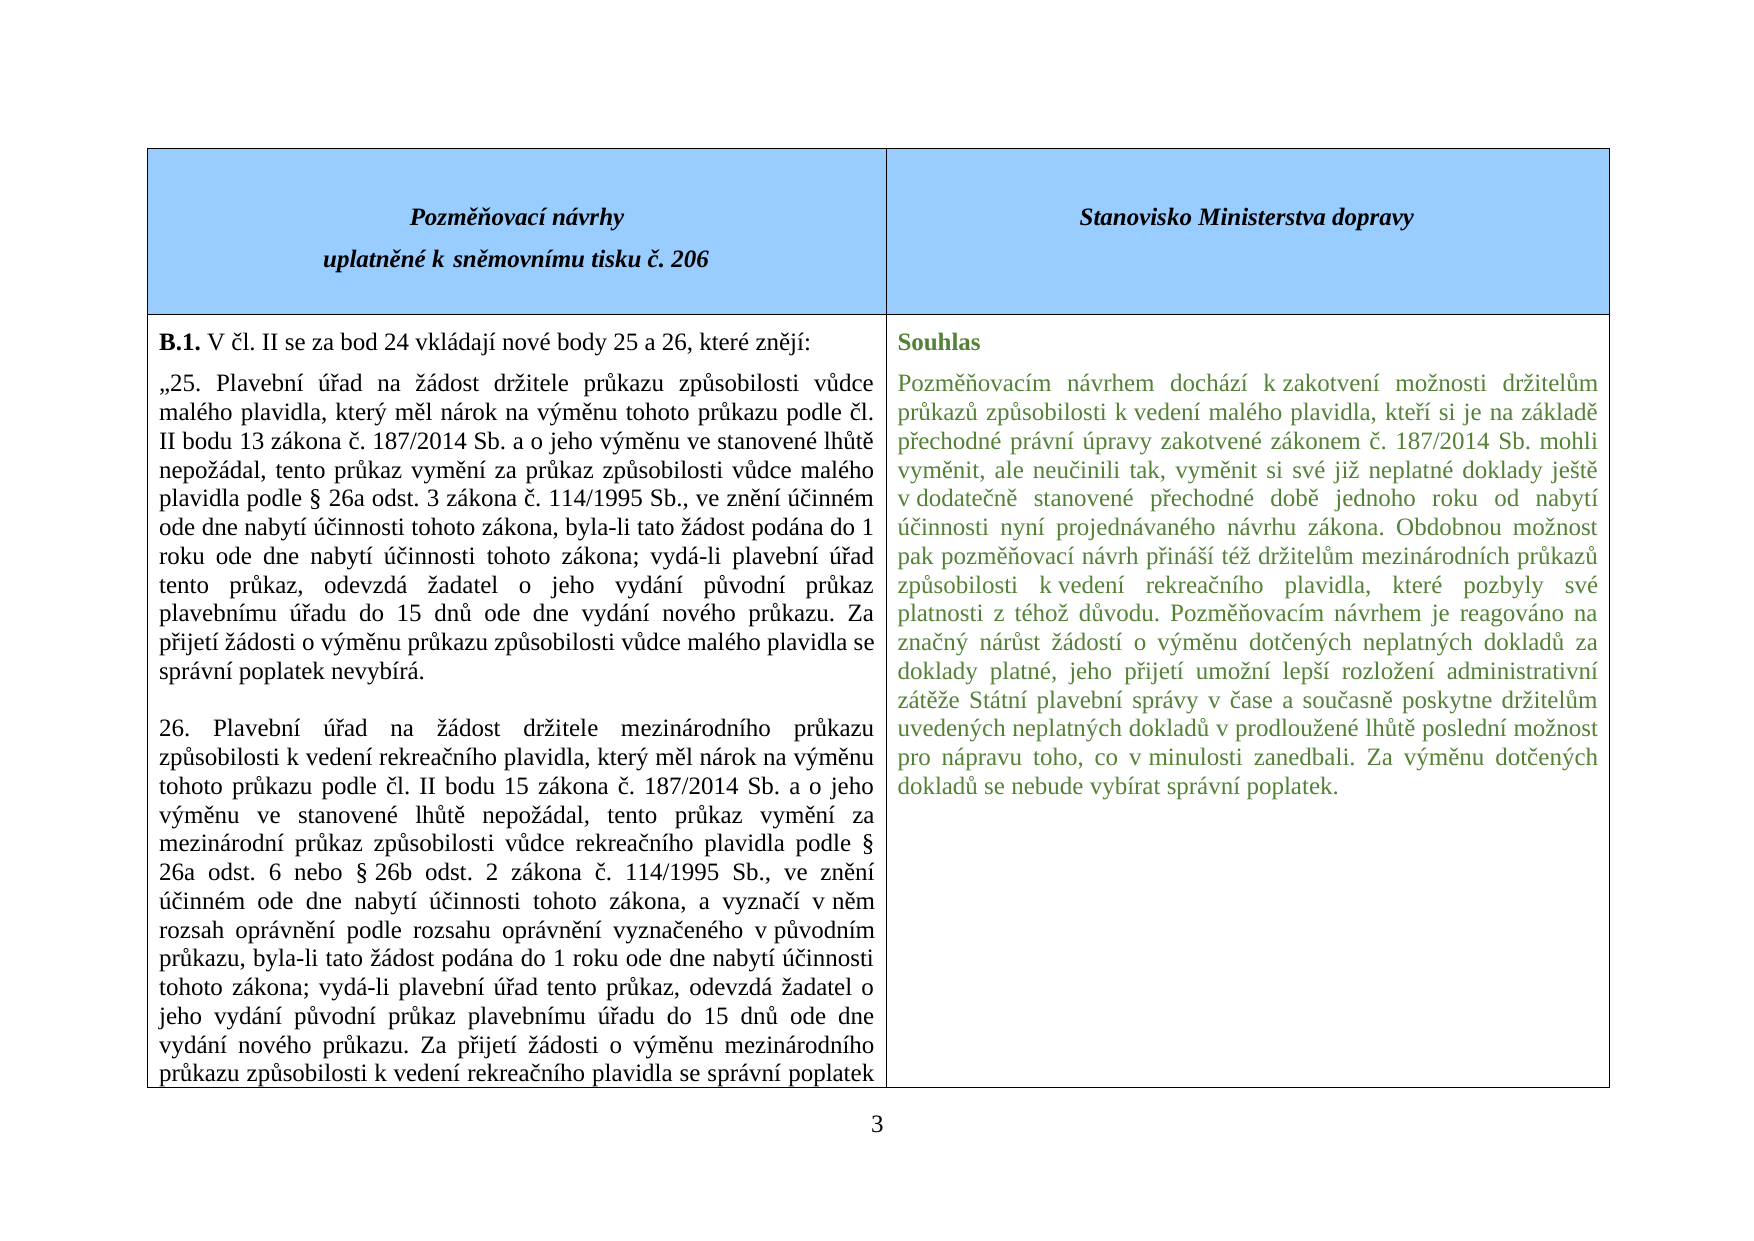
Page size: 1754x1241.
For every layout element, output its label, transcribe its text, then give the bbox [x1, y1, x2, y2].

table_header Pozměňovací návrhy uplatněné k sněmovnímu tisku č. 206 [148, 149, 886, 314]
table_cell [887, 315, 1609, 1087]
table_header Stanovisko Ministerstva dopravy [887, 149, 1609, 314]
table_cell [148, 315, 886, 1087]
